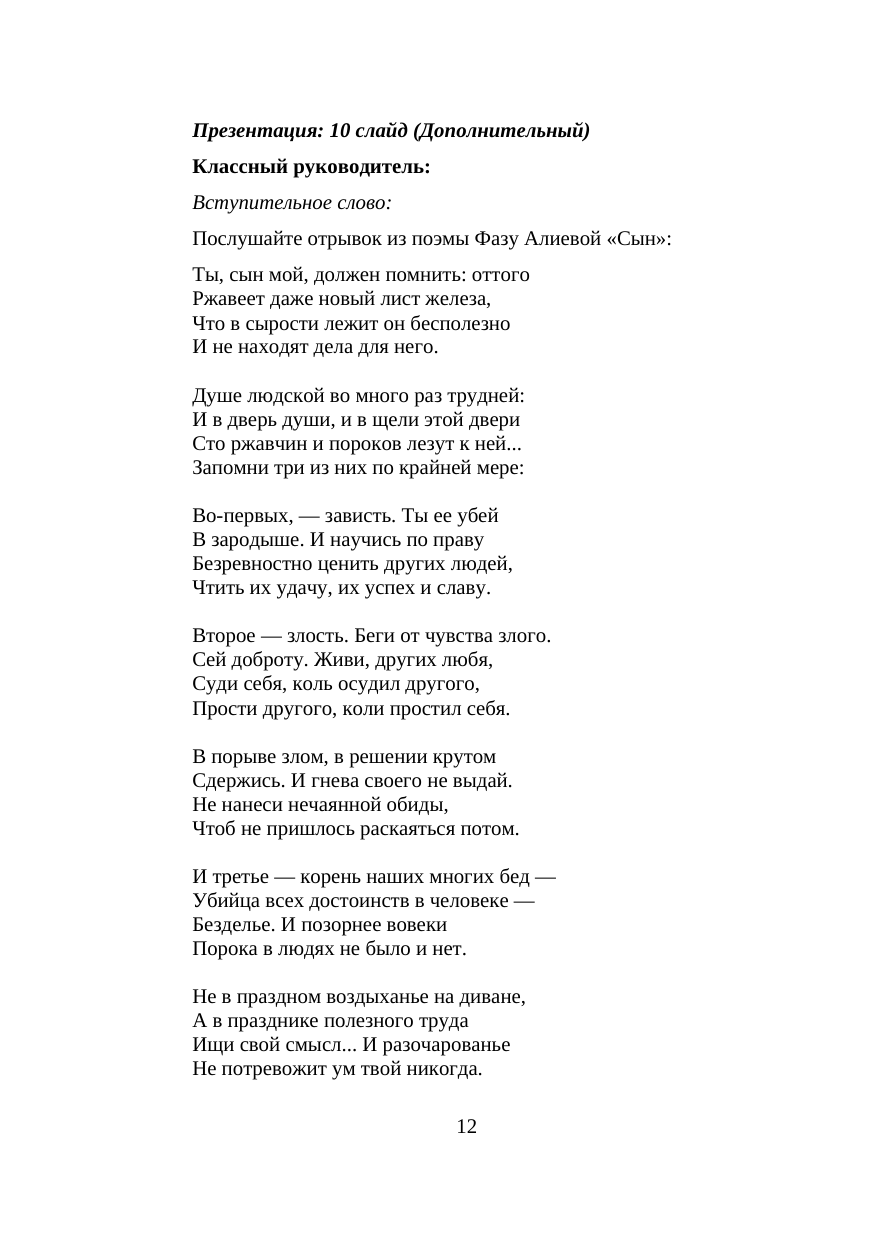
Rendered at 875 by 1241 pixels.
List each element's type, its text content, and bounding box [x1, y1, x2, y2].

text Послушайте отрывок из поэмы Фазу Алиевой «Сын»: [118, 226, 815, 250]
text Вступительное слово: [118, 190, 815, 214]
text Не потревожит ум твой никогда. [118, 1056, 815, 1080]
text Безделье. И позорнее вовеки [118, 912, 815, 936]
text Классный руководитель: [118, 154, 815, 178]
text Не в праздном воздыханье на диване, [118, 984, 815, 1008]
text Душе людской во много раз трудней: [118, 383, 815, 407]
text Ты, сын мой, должен помнить: оттого [118, 262, 815, 286]
text Запомни три из них по крайней мере: [118, 455, 815, 479]
text Безревностно ценить других людей, [118, 551, 815, 575]
text Ищи свой смысл... И разочарованье [118, 1032, 815, 1056]
text Сдержись. И гнева своего не выдай. [118, 768, 815, 792]
text Суди себя, коль осудил другого, [118, 671, 815, 695]
text И в дверь души, и в щели этой двери [118, 407, 815, 431]
text Сто ржавчин и пороков лезут к ней... [118, 431, 815, 455]
text Сей доброту. Живи, других любя, [118, 647, 815, 671]
text А в празднике полезного труда [118, 1008, 815, 1032]
text Чтить их удачу, их успех и славу. [118, 575, 815, 599]
text И не находят дела для него. [118, 334, 815, 358]
text В порыве злом, в решении крутом [118, 743, 815, 768]
text Второе — злость. Беги от чувства злого. [118, 623, 815, 647]
text Презентация: 10 слайд (Дополнительный) [118, 118, 815, 142]
text И третье — корень наших многих бед — [118, 864, 815, 888]
text Не нанеси нечаянной обиды, [118, 792, 815, 816]
text Ржавеет даже новый лист железа, [118, 286, 815, 310]
text В зародыше. И научись по праву [118, 527, 815, 551]
text Чтоб не пришлось раскаяться потом. [118, 816, 815, 840]
text Во-первых, — зависть. Ты ее убей [118, 503, 815, 527]
text Убийца всех достоинств в человеке — [118, 888, 815, 912]
text Что в сырости лежит он бесполезно [118, 310, 815, 334]
text Прости другого, коли простил себя. [118, 695, 815, 719]
text Порока в людях не было и нет. [118, 936, 815, 960]
